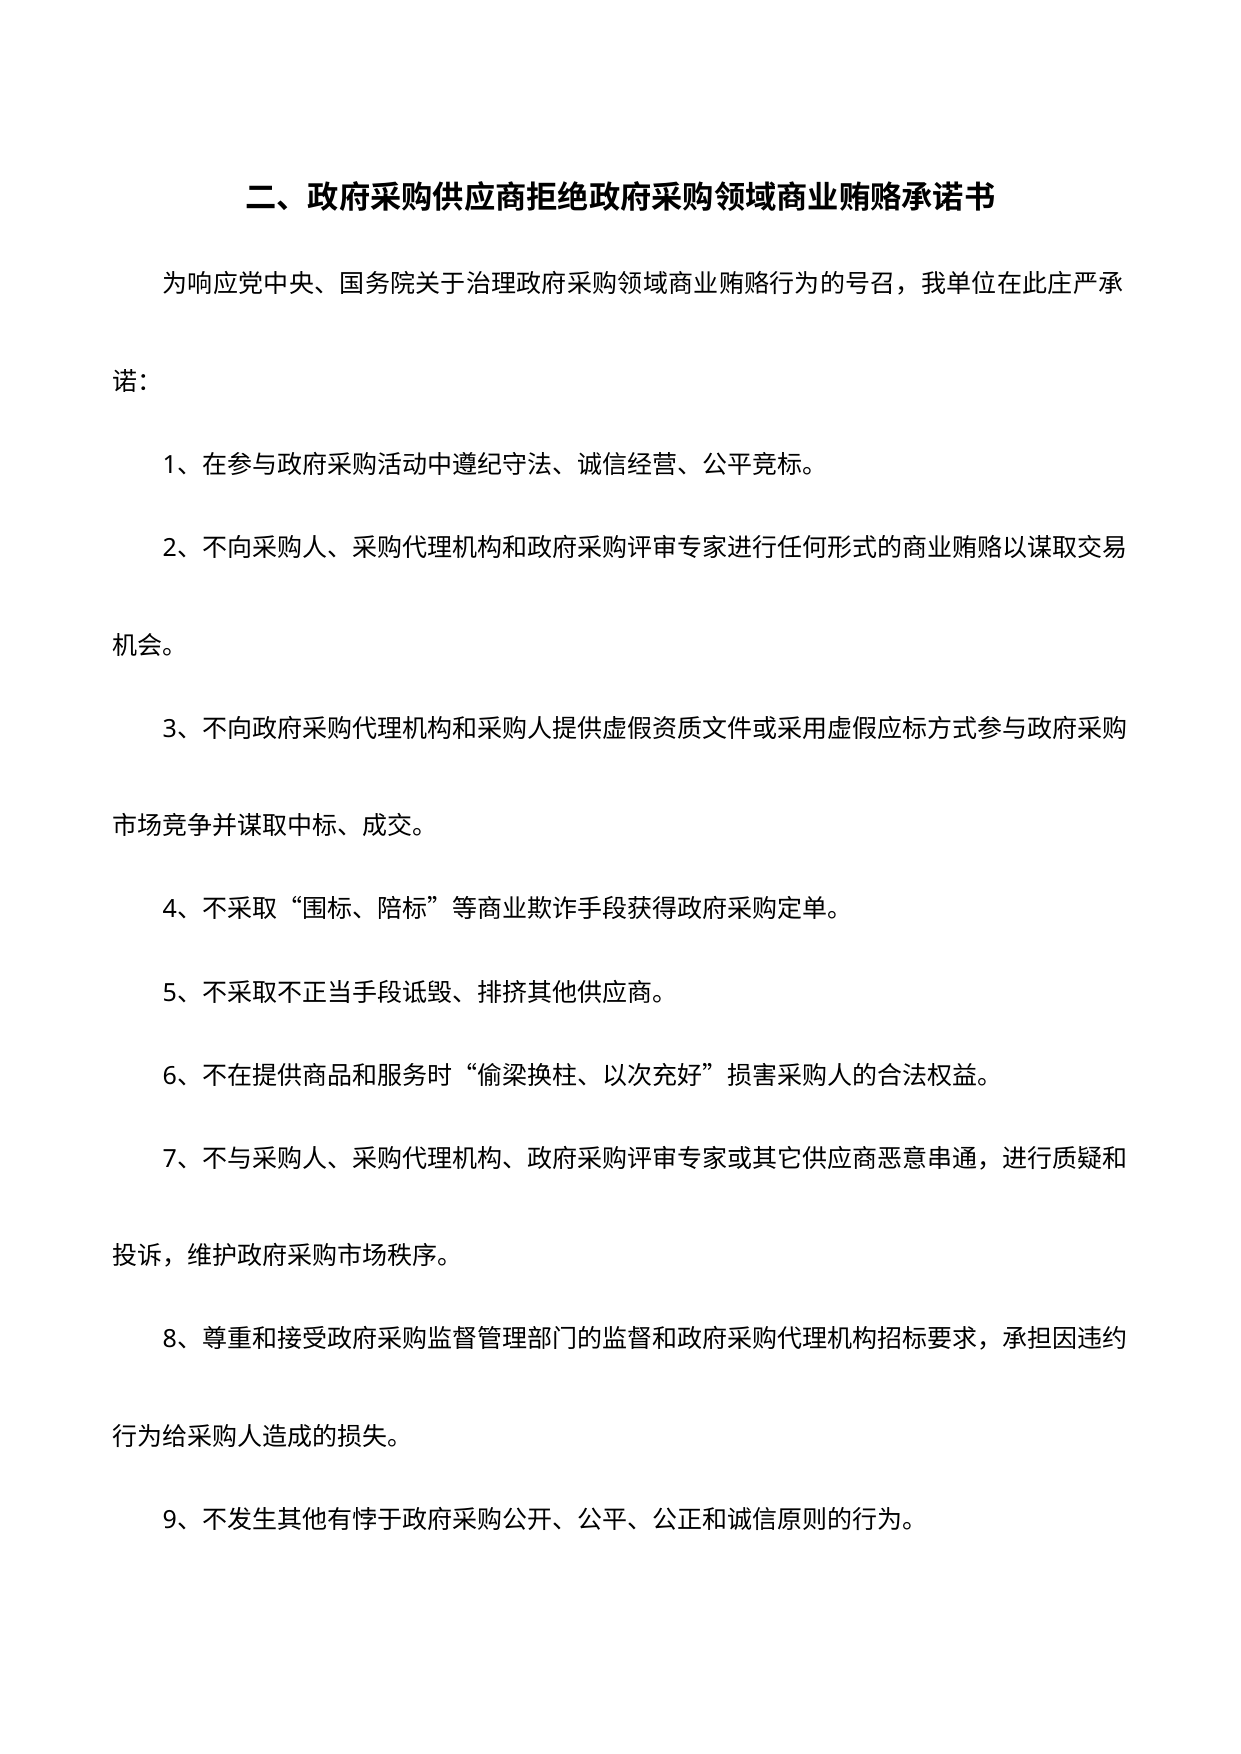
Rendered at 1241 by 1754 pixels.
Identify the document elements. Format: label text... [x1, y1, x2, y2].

text 4、不采取“围标、陪标”等商业欺诈手段获得政府采购定单。 [112, 874, 1128, 939]
text 5、不采取不正当手段诋毁、排挤其他供应商。 [112, 958, 1128, 1023]
text 1、在参与政府采购活动中遵纪守法、诚信经营、公平竞标。 [112, 430, 1128, 495]
text 二、政府采购供应商拒绝政府采购领域商业贿赂承诺书 [112, 162, 1128, 227]
text 7、不与采购人、采购代理机构、政府采购评审专家或其它供应商恶意串通，进行质疑和投诉，维护政府采购市场秩序。 [112, 1124, 1128, 1286]
text 为响应党中央、国务院关于治理政府采购领域商业贿赂行为的号召，我单位在此庄严承诺： [112, 249, 1128, 412]
text 9、不发生其他有悖于政府采购公开、公平、公正和诚信原则的行为。 [112, 1485, 1128, 1550]
text 2、不向采购人、采购代理机构和政府采购评审专家进行任何形式的商业贿赂以谋取交易机会。 [112, 513, 1128, 676]
text 3、不向政府采购代理机构和采购人提供虚假资质文件或采用虚假应标方式参与政府采购市场竞争并谋取中标、成交。 [112, 694, 1128, 856]
text 8、尊重和接受政府采购监督管理部门的监督和政府采购代理机构招标要求，承担因违约行为给采购人造成的损失。 [112, 1304, 1128, 1467]
text 6、不在提供商品和服务时“偷梁换柱、以次充好”损害采购人的合法权益。 [112, 1041, 1128, 1106]
